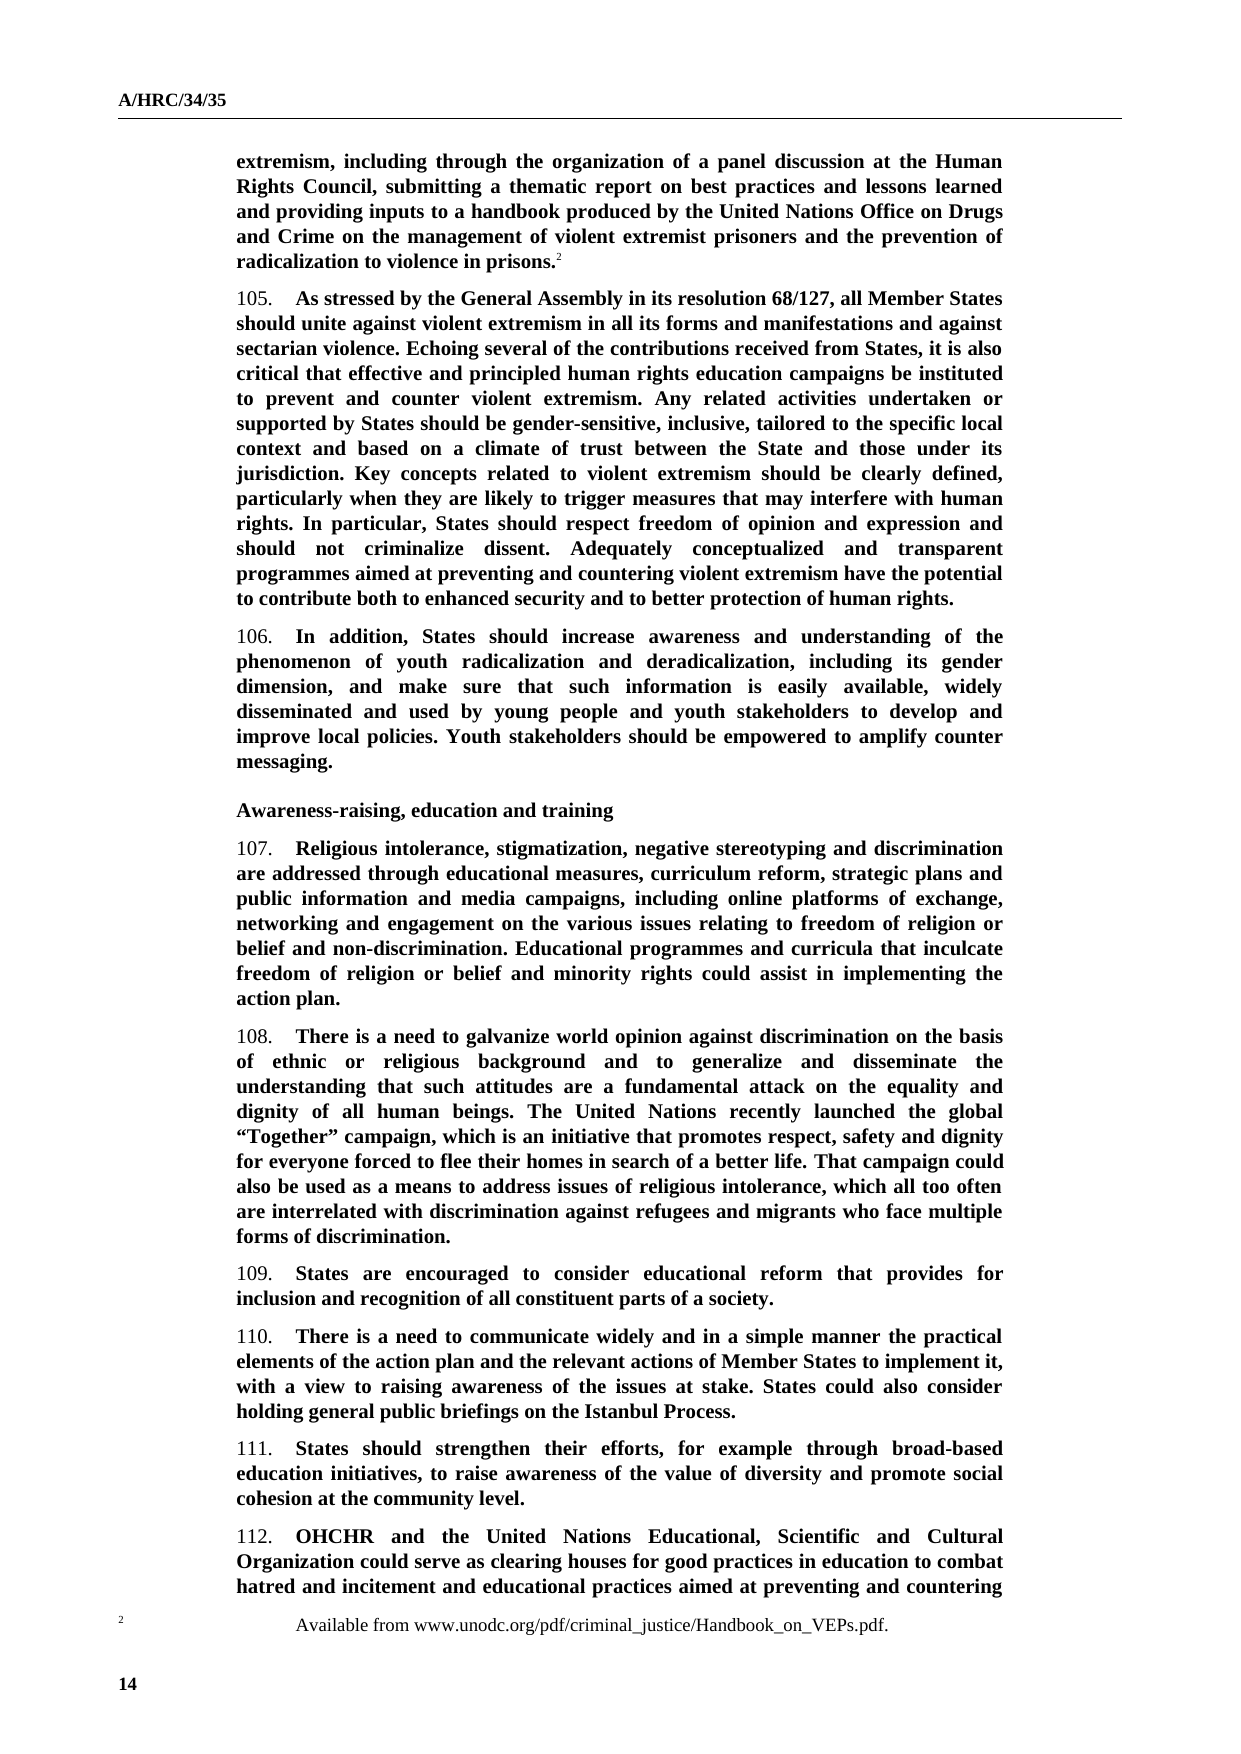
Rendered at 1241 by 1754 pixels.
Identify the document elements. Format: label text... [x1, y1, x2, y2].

text 105. As stressed by the General Assembly in its resolution 68/127, all Member States should unite against violent extremism in all its forms and manifestations and against sectarian violence. Echoing several of the contributions received from States, it is also critical that effective and principled human rights education campaigns be instituted to prevent and counter violent extremism. Any related activities undertaken or supported by States should be gender-sensitive, inclusive, tailored to the specific local context and based on a climate of trust between the State and those under its jurisdiction. Key concepts related to violent extremism should be clearly defined, particularly when they are likely to trigger measures that may interfere with human rights. In particular, States should respect freedom of opinion and expression and should not criminalize dissent. Adequately conceptualized and transparent programmes aimed at preventing and countering violent extremism have the potential to contribute both to enhanced security and to better protection of human rights. [236, 285, 1004, 610]
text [236, 1523, 1004, 1598]
text Awareness-raising, education and training [118, 798, 1004, 823]
text 109. States are encouraged to consider educational reform that provides for inclusion and recognition of all constituent parts of a society. [236, 1260, 1004, 1310]
text 111. States should strengthen their efforts, for example through broad-based education initiatives, to raise awareness of the value of diversity and promote social cohesion at the community level. [236, 1435, 1004, 1510]
text 107. Religious intolerance, stigmatization, negative stereotyping and discrimination are addressed through educational measures, curriculum reform, strategic plans and public information and media campaigns, including online platforms of exchange, networking and engagement on the various issues relating to freedom of religion or belief and non-discrimination. Educational programmes and curricula that inculcate freedom of religion or belief and minority rights could assist in implementing the action plan. [236, 835, 1004, 1010]
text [236, 148, 1004, 273]
text 108. There is a need to galvanize world opinion against discrimination on the basis of ethnic or religious background and to generalize and disseminate the understanding that such attitudes are a fundamental attack on the equality and dignity of all human beings. The United Nations recently launched the global “Together” campaign, which is an initiative that promotes respect, safety and dignity for everyone forced to flee their homes in search of a better life. That campaign could also be used as a means to address issues of religious intolerance, which all too often are interrelated with discrimination against refugees and migrants who face multiple forms of discrimination. [236, 1023, 1004, 1248]
text 106. In addition, States should increase awareness and understanding of the phenomenon of youth radicalization and deradicalization, including its gender dimension, and make sure that such information is easily available, widely disseminated and used by young people and youth stakeholders to develop and improve local policies. Youth stakeholders should be empowered to amplify counter messaging. [236, 623, 1004, 773]
text 110. There is a need to communicate widely and in a simple manner the practical elements of the action plan and the relevant actions of Member States to implement it, with a view to raising awareness of the issues at stake. States could also consider holding general public briefings on the Istanbul Process. [236, 1323, 1004, 1423]
